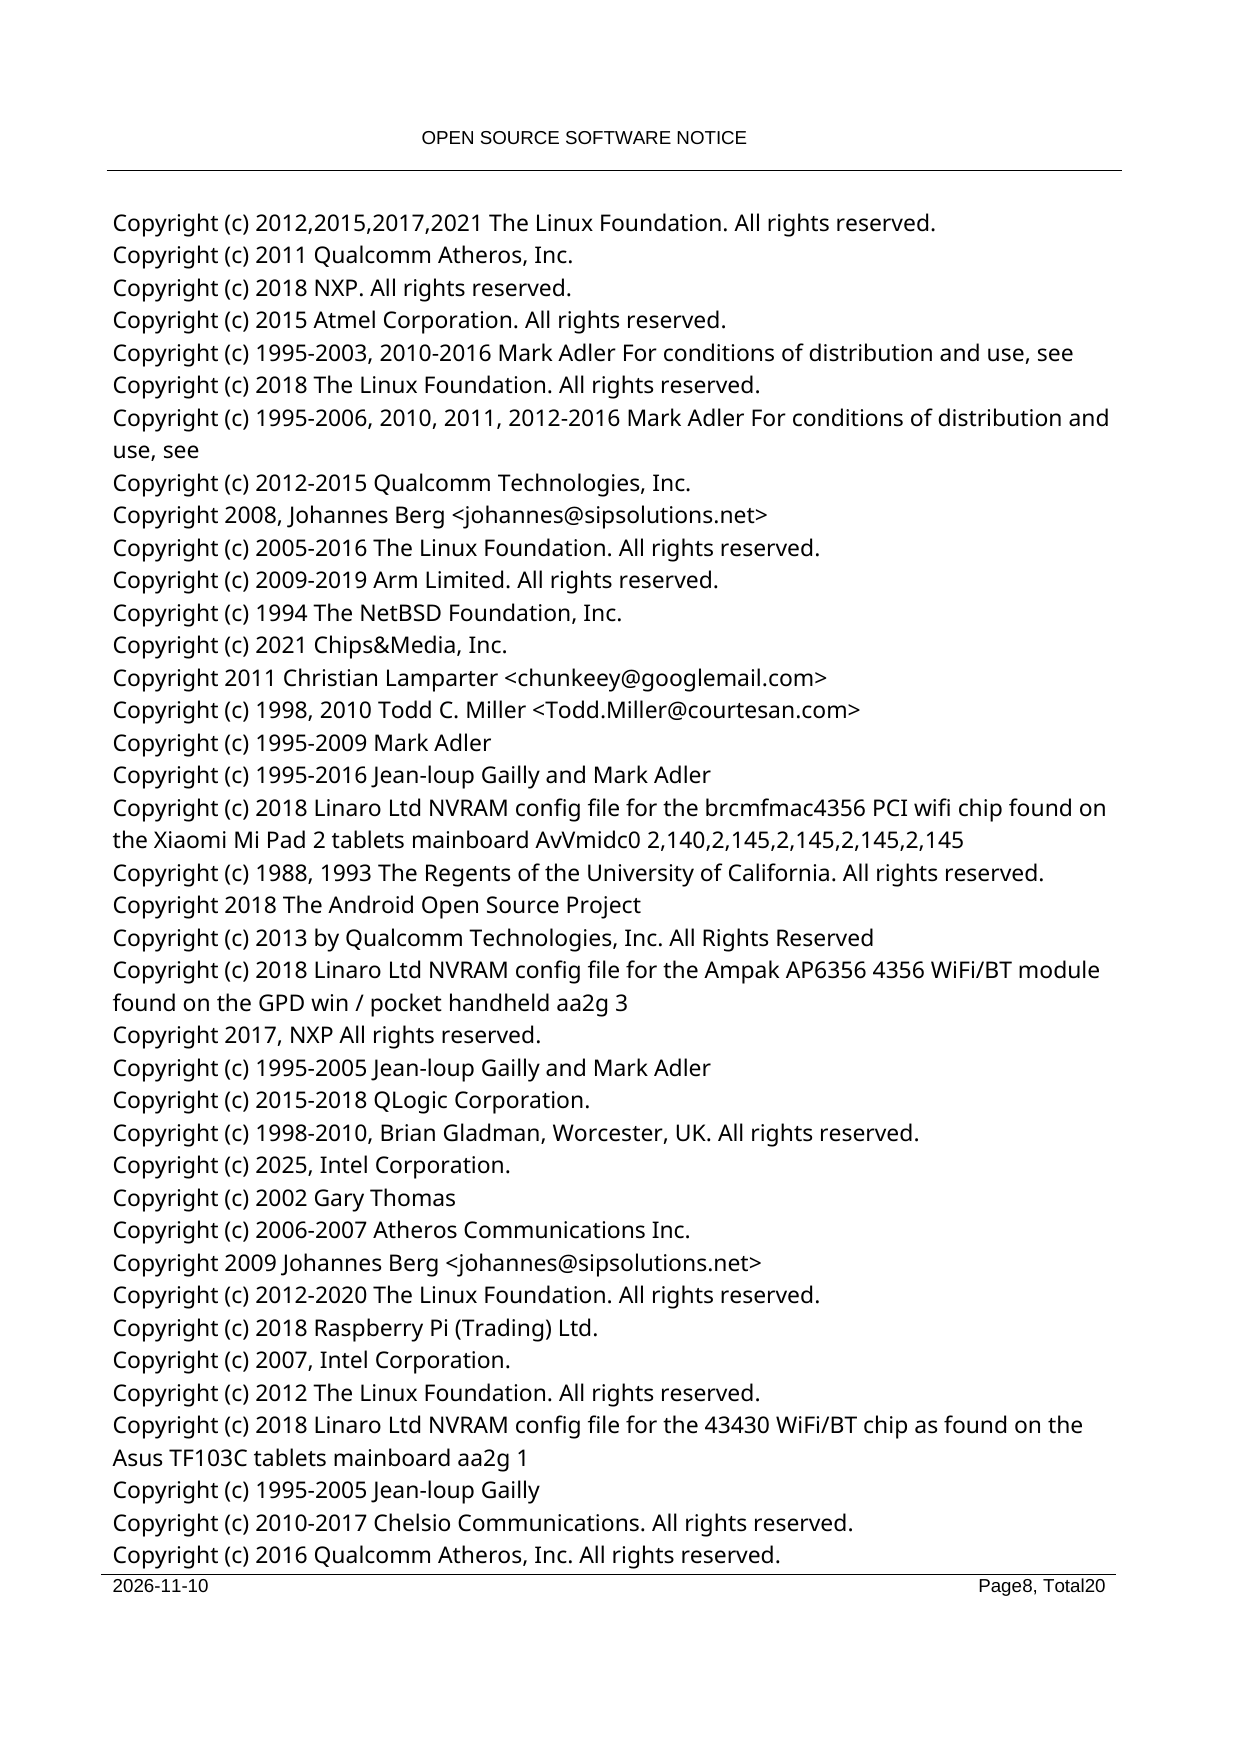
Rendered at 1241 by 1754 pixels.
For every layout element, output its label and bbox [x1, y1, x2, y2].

text [112, 206, 1128, 1571]
